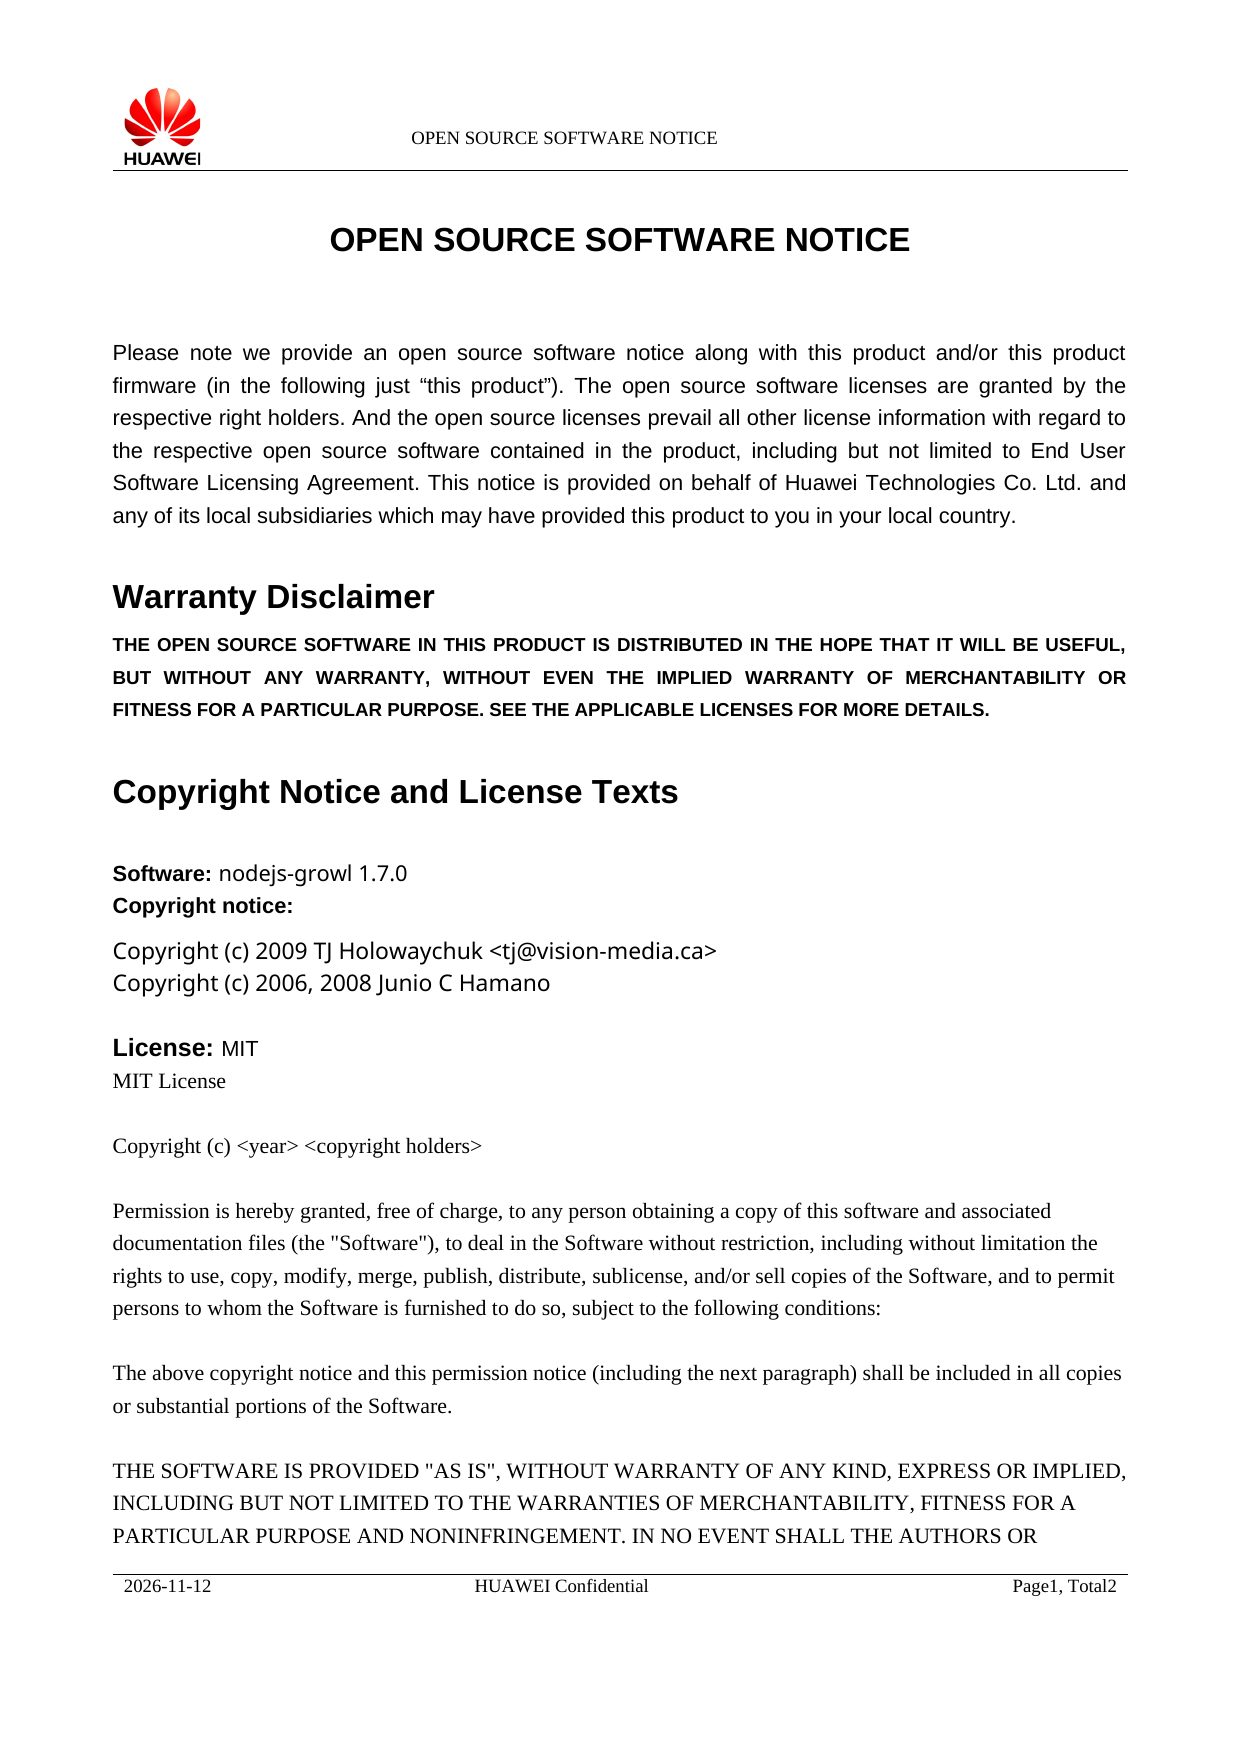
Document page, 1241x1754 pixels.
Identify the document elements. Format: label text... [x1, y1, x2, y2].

text Copyright (c) 2009 TJ Holowaychuk <tj@vision-media.ca> Copyright (c) 2006, 2008 Junio C Hamano [112, 934, 1128, 1031]
text Warranty Disclaimer [112, 564, 1128, 629]
text License: MIT [112, 1031, 1128, 1064]
picture [124, 88, 201, 165]
text The open source software in this product is distributed in the hope that it will be useful, but WITHOUT ANY WARRANTY, without even the implied warranty of MERCHANTABILITY or FITNESS FOR A PARTICULAR PURPOSE. See the applicable licenses for more details. [112, 629, 1128, 726]
text Copyright notice: [112, 889, 1128, 921]
text OPEN SOURCE SOFTWARE NOTICE [112, 206, 1128, 271]
title Software: nodejs-growl 1.7.0 [112, 856, 1128, 889]
text Copyright Notice and License Texts [112, 759, 1128, 824]
text Please note we provide an open source software notice along with this product and/or this product firmware (in the following just “this product”). The open source software licenses are granted by the respective right holders. And the open source licenses prevail all other license information with regard to the respective open source software contained in the product, including but not limited to End User Software Licensing Agreement. This notice is provided on behalf of Huawei Technologies Co. Ltd. and any of its local subsidiaries which may have provided this product to you in your local country. [112, 336, 1128, 531]
